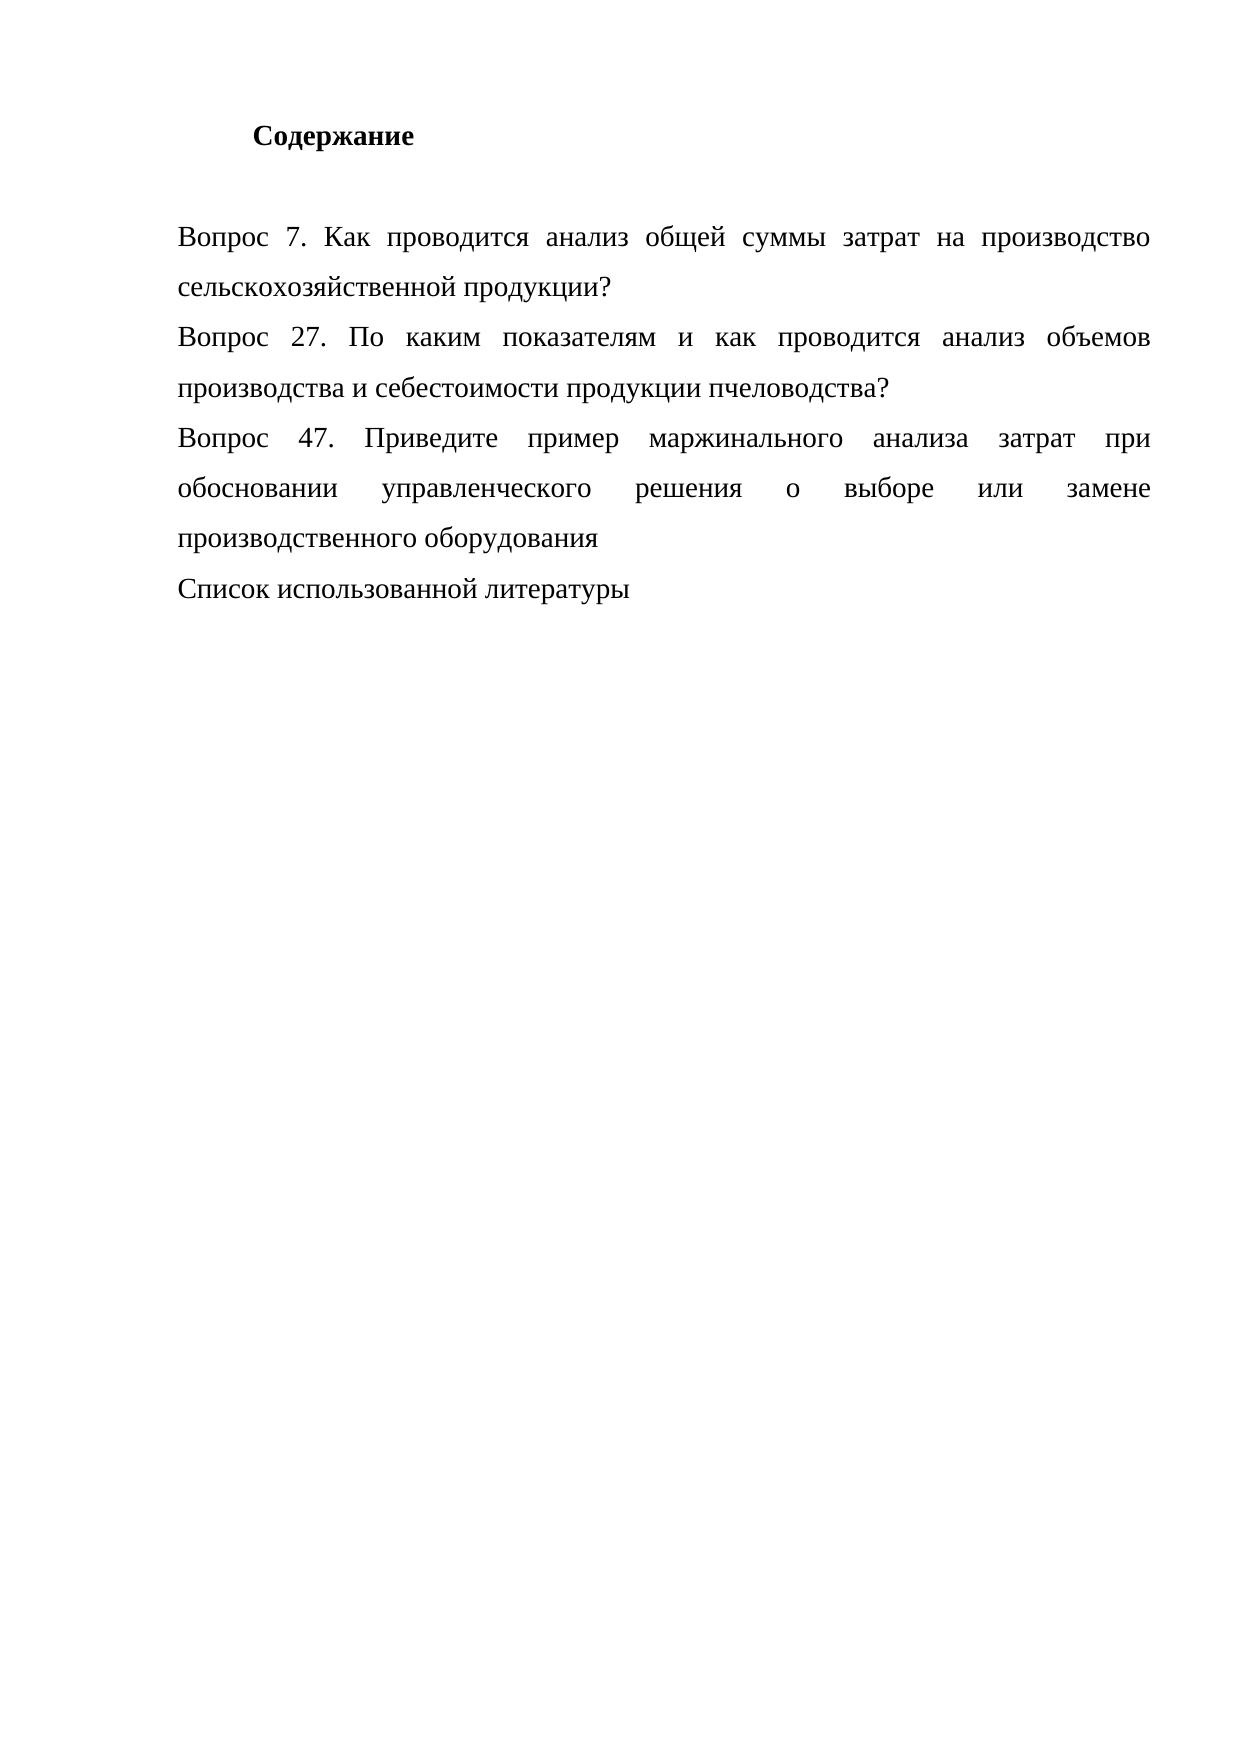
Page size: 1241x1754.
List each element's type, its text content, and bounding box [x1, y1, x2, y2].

text Содержание [177, 118, 1152, 152]
text Вопрос 27. По каким показателям и как проводится анализ объемов производства и себестоимости продукции пчеловодства? [177, 319, 1152, 403]
text Вопрос 7. Как проводится анализ общей суммы затрат на производство сельскохозяйственной продукции? [177, 219, 1152, 303]
text Список использованной литературы [177, 571, 1152, 604]
text Вопрос 47. Приведите пример маржинального анализа затрат при обосновании управленческого решения о выборе или замене производственного оборудования [177, 420, 1152, 554]
